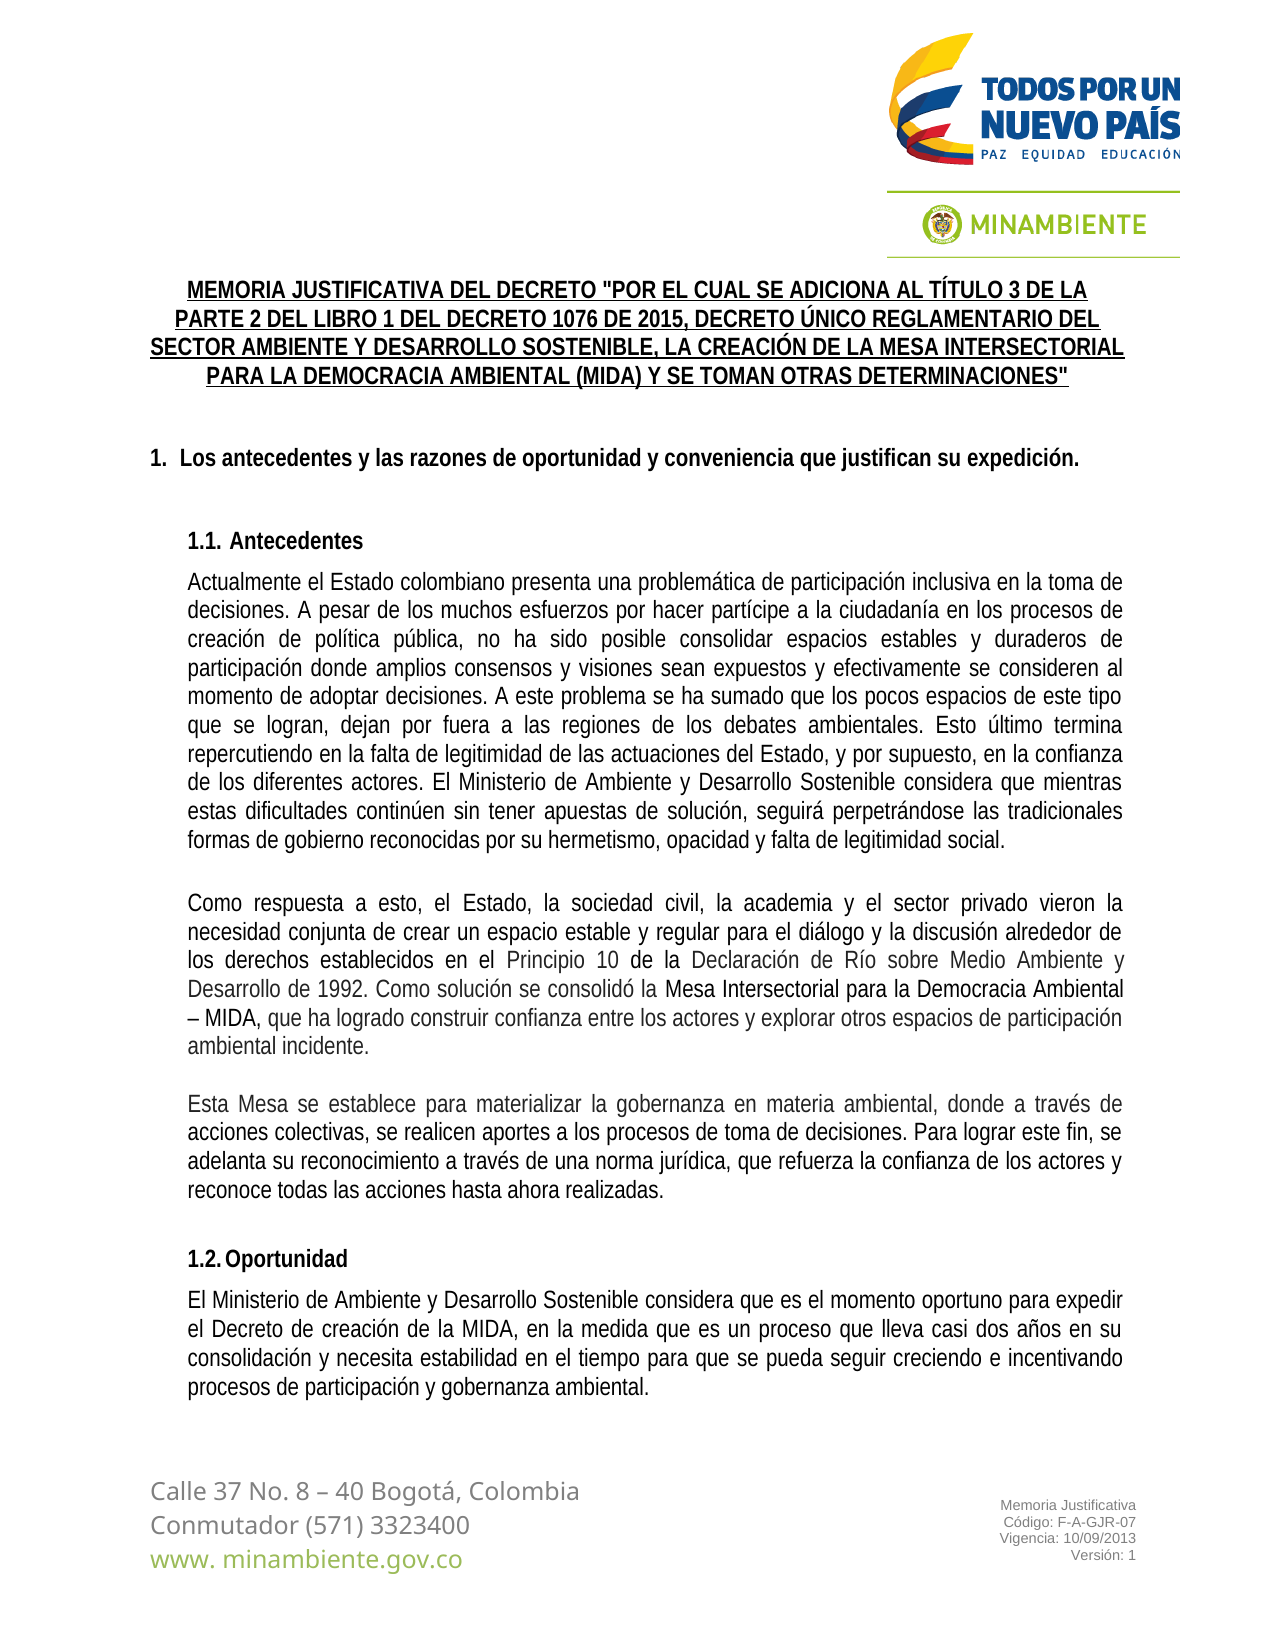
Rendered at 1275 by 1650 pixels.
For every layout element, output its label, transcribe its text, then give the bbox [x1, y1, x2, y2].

list Oportunidad [187, 1244, 1125, 1273]
text MEMORIA JUSTIFICATIVA DEL DECRETO "POR EL CUAL SE ADICIONA AL TÍTULO 3 DE LA PARTE 2 DEL LIBRO 1 DEL DECRETO 1076 DE 2015, DECRETO ÚNICO REGLAMENTARIO DEL SECTOR AMBIENTE Y DESARROLLO SOSTENIBLE, LA CREACIÓN DE LA MESA INTERSECTORIAL PARA LA DEMOCRACIA AMBIENTAL (MIDA) Y SE TOMAN OTRAS DETERMINACIONES" [150, 275, 1125, 357]
list Antecedentes [187, 526, 1125, 554]
text Esta Mesa se establece para materializar la gobernanza en materia ambiental, donde a través de acciones colectivas, se realicen aportes a los procesos de toma de decisiones. Para lograr este fin, se adelanta su reconocimiento a través de una norma jurídica, que refuerza la confianza de los actores y reconoce todas las acciones hasta ahora realizadas. [187, 1089, 1125, 1203]
text Actualmente el Estado colombiano presenta una problemática de participación inclusiva en la toma de decisiones. A pesar de los muchos esfuerzos por hacer partícipe a la ciudadanía en los procesos de creación de política pública, no ha sido posible consolidar espacios estables y duraderos de participación donde amplios consensos y visiones sean expuestos y efectivamente se consideren al momento de adoptar decisiones. A este problema se ha sumado que los pocos espacios de este tipo que se logran, dejan por fuera a las regiones de los debates ambientales. Esto último termina repercutiendo en la falta de legitimidad de las actuaciones del Estado, y por supuesto, en la confianza de los diferentes actores. El Ministerio de Ambiente y Desarrollo Sostenible considera que mientras estas dificultades continúen sin tener apuestas de solución, seguirá perpetrándose las tradicionales formas de gobierno reconocidas por su hermetismo, opacidad y falta de legitimidad social. [187, 567, 1125, 853]
picture [886, 33, 1180, 258]
text El Ministerio de Ambiente y Desarrollo Sostenible considera que es el momento oportuno para expedir el Decreto de creación de la MIDA, en la medida que es un proceso que lleva casi dos años en su consolidación y necesita estabilidad en el tiempo para que se pueda seguir creciendo e incentivando procesos de participación y gobernanza ambiental. [187, 1286, 1125, 1400]
text Como respuesta a esto, el Estado, la sociedad civil, la academia y el sector privado vieron la necesidad conjunta de crear un espacio estable y regular para el diálogo y la discusión alrededor de los derechos establecidos en el Principio 10 de la Declaración de Río sobre Medio Ambiente y Desarrollo de 1992. Como solución se consolidó la Mesa Intersectorial para la Democracia Ambiental – MIDA, que ha logrado construir confianza entre los actores y explorar otros espacios de participación ambiental incidente. [187, 888, 1125, 1060]
text MEMORIA JUSTIFICATIVA DEL DECRETO "POR EL CUAL SE ADICIONA AL TÍTULO 3 DE LA PARTE 2 DEL LIBRO 1 DEL DECRETO 1076 DE 2015, DECRETO ÚNICO REGLAMENTARIO DEL SECTOR AMBIENTE Y DESARROLLO SOSTENIBLE, LA CREACIÓN DE LA MESA INTERSECTORIAL PARA LA DEMOCRACIA AMBIENTAL (MIDA) Y SE TOMAN OTRAS DETERMINACIONES" [150, 359, 1125, 390]
list Los antecedentes y las razones de oportunidad y conveniencia que justifican su expedición. [150, 443, 1125, 472]
